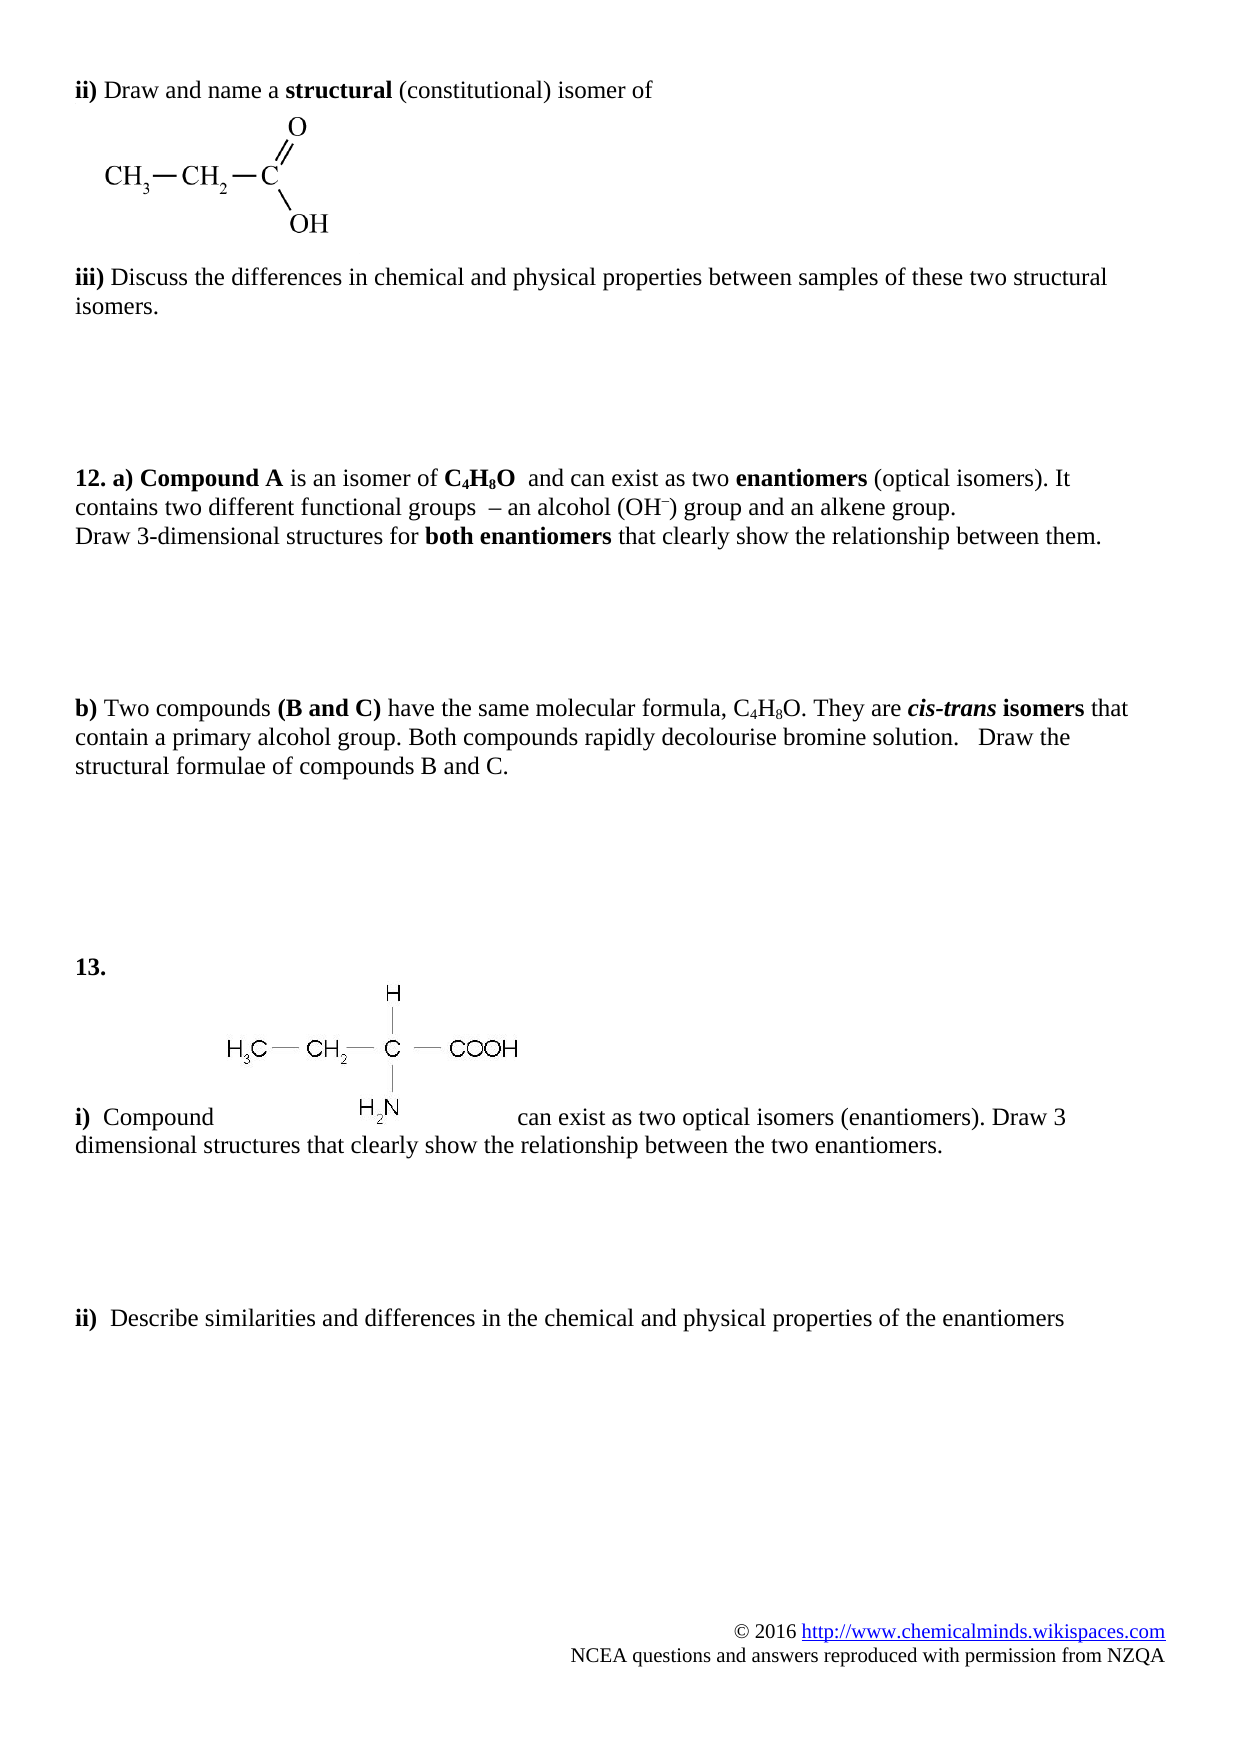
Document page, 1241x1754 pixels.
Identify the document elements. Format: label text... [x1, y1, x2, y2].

text contain a primary alcohol group. Both compounds rapidly decolourise bromine solution. Draw the [75, 722, 1165, 751]
text dimensional structures that clearly show the relationship between the two enantiomers. [75, 1130, 1165, 1159]
text ii) Describe similarities and differences in the chemical and physical properties of the enantiomers [75, 1303, 1165, 1332]
text NCEA questions and answers reproduced with permission from NZQA [75, 1643, 1165, 1667]
text 12. a) Compound A is an isomer of C4H8O and can exist as two enantiomers (optical isomers). It [75, 463, 1165, 492]
text © 2016 http://www.chemicalminds.wikispaces.com [75, 1619, 1165, 1643]
text 13. [75, 952, 1165, 981]
text structural formulae of compounds B and C. [75, 751, 1165, 780]
text iii) Discuss the differences in chemical and physical properties between samples of these two structural [75, 262, 1165, 291]
text contains two different functional groups – an alcohol (OH–) group and an alkene group. [75, 492, 1165, 521]
text ii) Draw and name a structural (constitutional) isomer of [75, 75, 1165, 104]
picture [226, 981, 518, 1125]
text b) Two compounds (B and C) have the same molecular formula, C4H8O. They are cis-trans isomers that [75, 693, 1165, 722]
picture [75, 103, 382, 263]
text Draw 3-dimensional structures for both enantiomers that clearly show the relationship between them. [75, 521, 1165, 550]
text isomers. [75, 291, 1165, 320]
